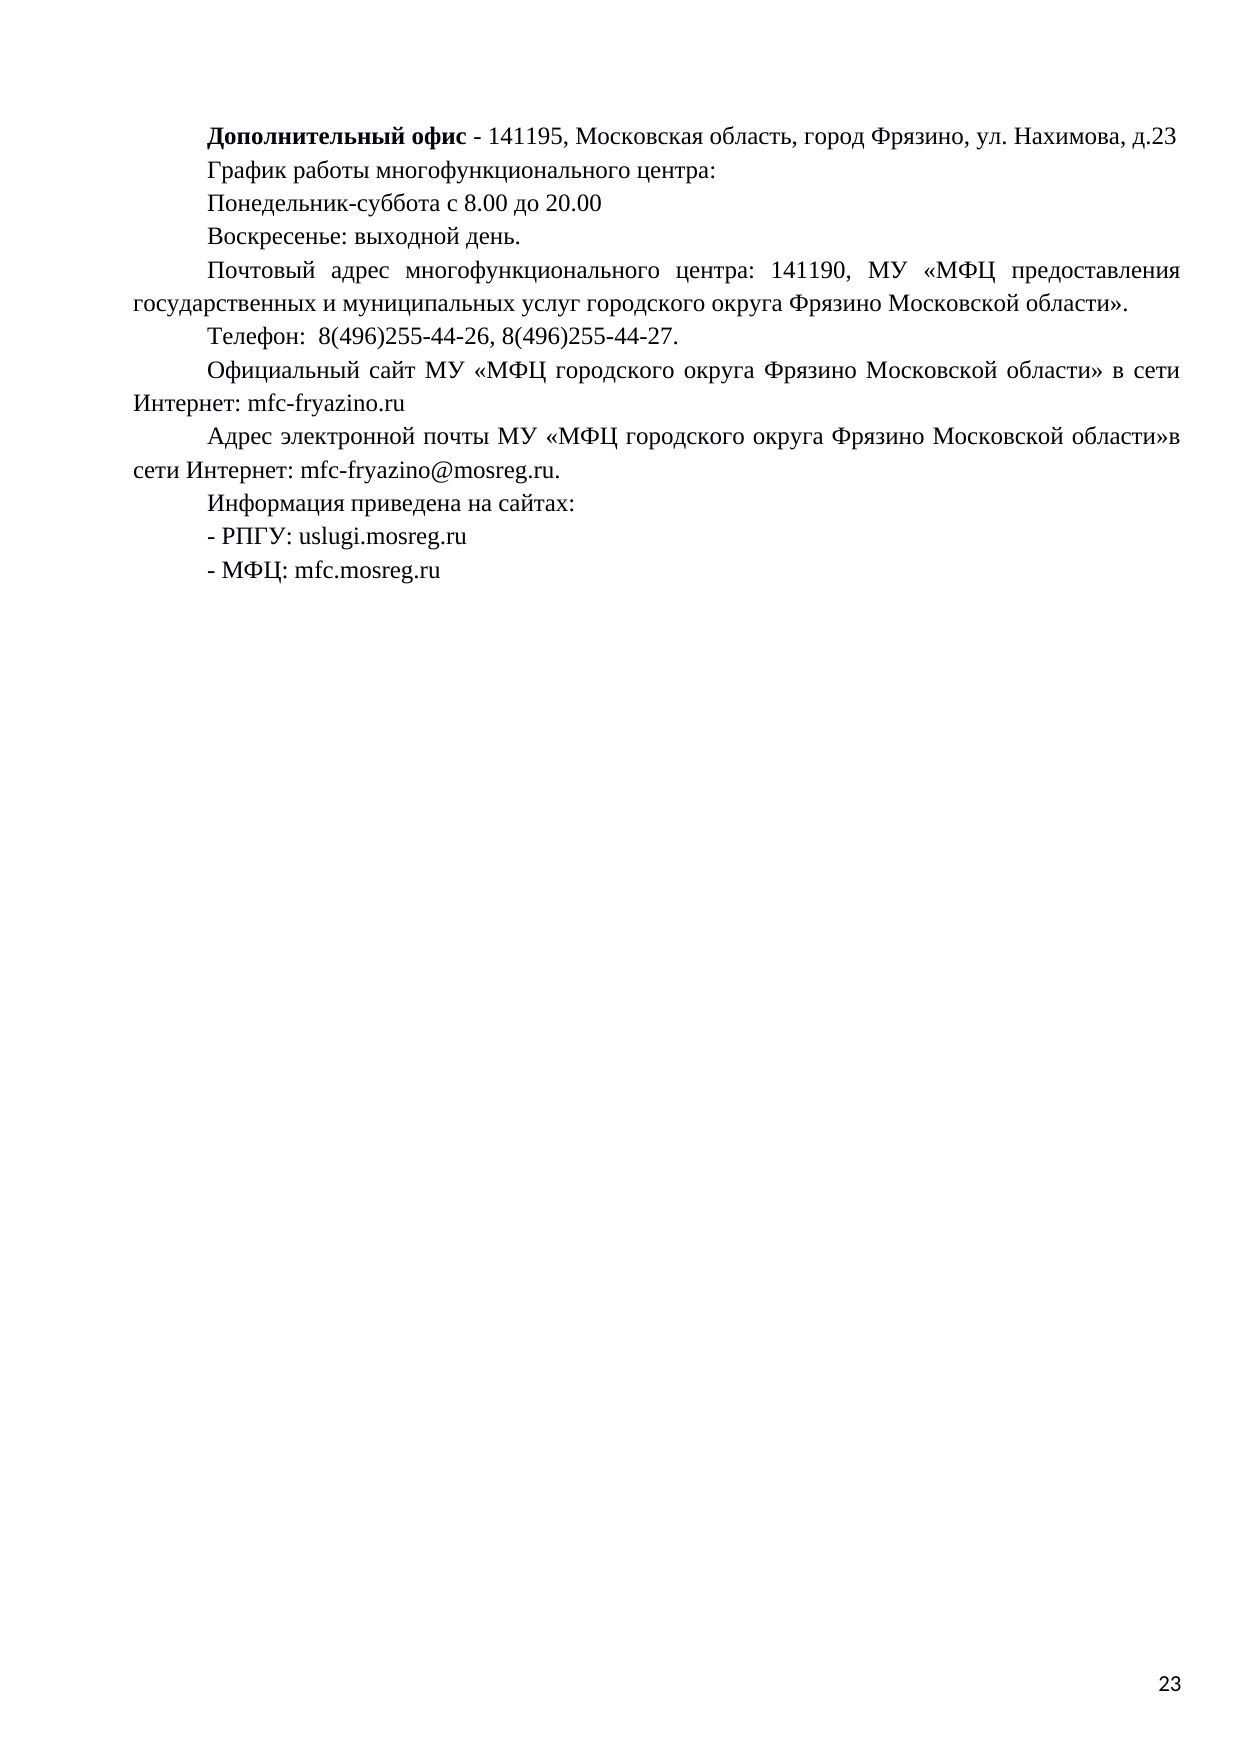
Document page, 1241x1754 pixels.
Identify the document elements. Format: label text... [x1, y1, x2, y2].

text Дополнительный офис - 141195, Московская область, город Фрязино, ул. Нахимова, д.23 [133, 118, 1181, 151]
text Телефон: 8(496)255-44-26, 8(496)255-44-27. [133, 318, 1181, 351]
text Воскресенье: выходной день. [133, 218, 1181, 251]
text Адрес электронной почты МУ «МФЦ городского округа Фрязино Московской области»в сети Интернет: mfc-fryazino@mosreg.ru. [133, 418, 1181, 485]
text - МФЦ: mfc.mosreg.ru [133, 551, 1181, 585]
text Официальный сайт МУ «МФЦ городского округа Фрязино Московской области» в сети Интернет: mfc-fryazino.ru [133, 351, 1181, 418]
text Почтовый адрес многофункционального центра: 141190, МУ «МФЦ предоставления государственных и муниципальных услуг городского округа Фрязино Московской области». [133, 251, 1181, 318]
text Понедельник-суббота с 8.00 до 20.00 [133, 185, 1181, 218]
text Информация приведена на сайтах: [133, 485, 1181, 518]
text - РПГУ: uslugi.mosreg.ru [133, 518, 1181, 551]
text График работы многофункционального центра: [133, 151, 1181, 185]
